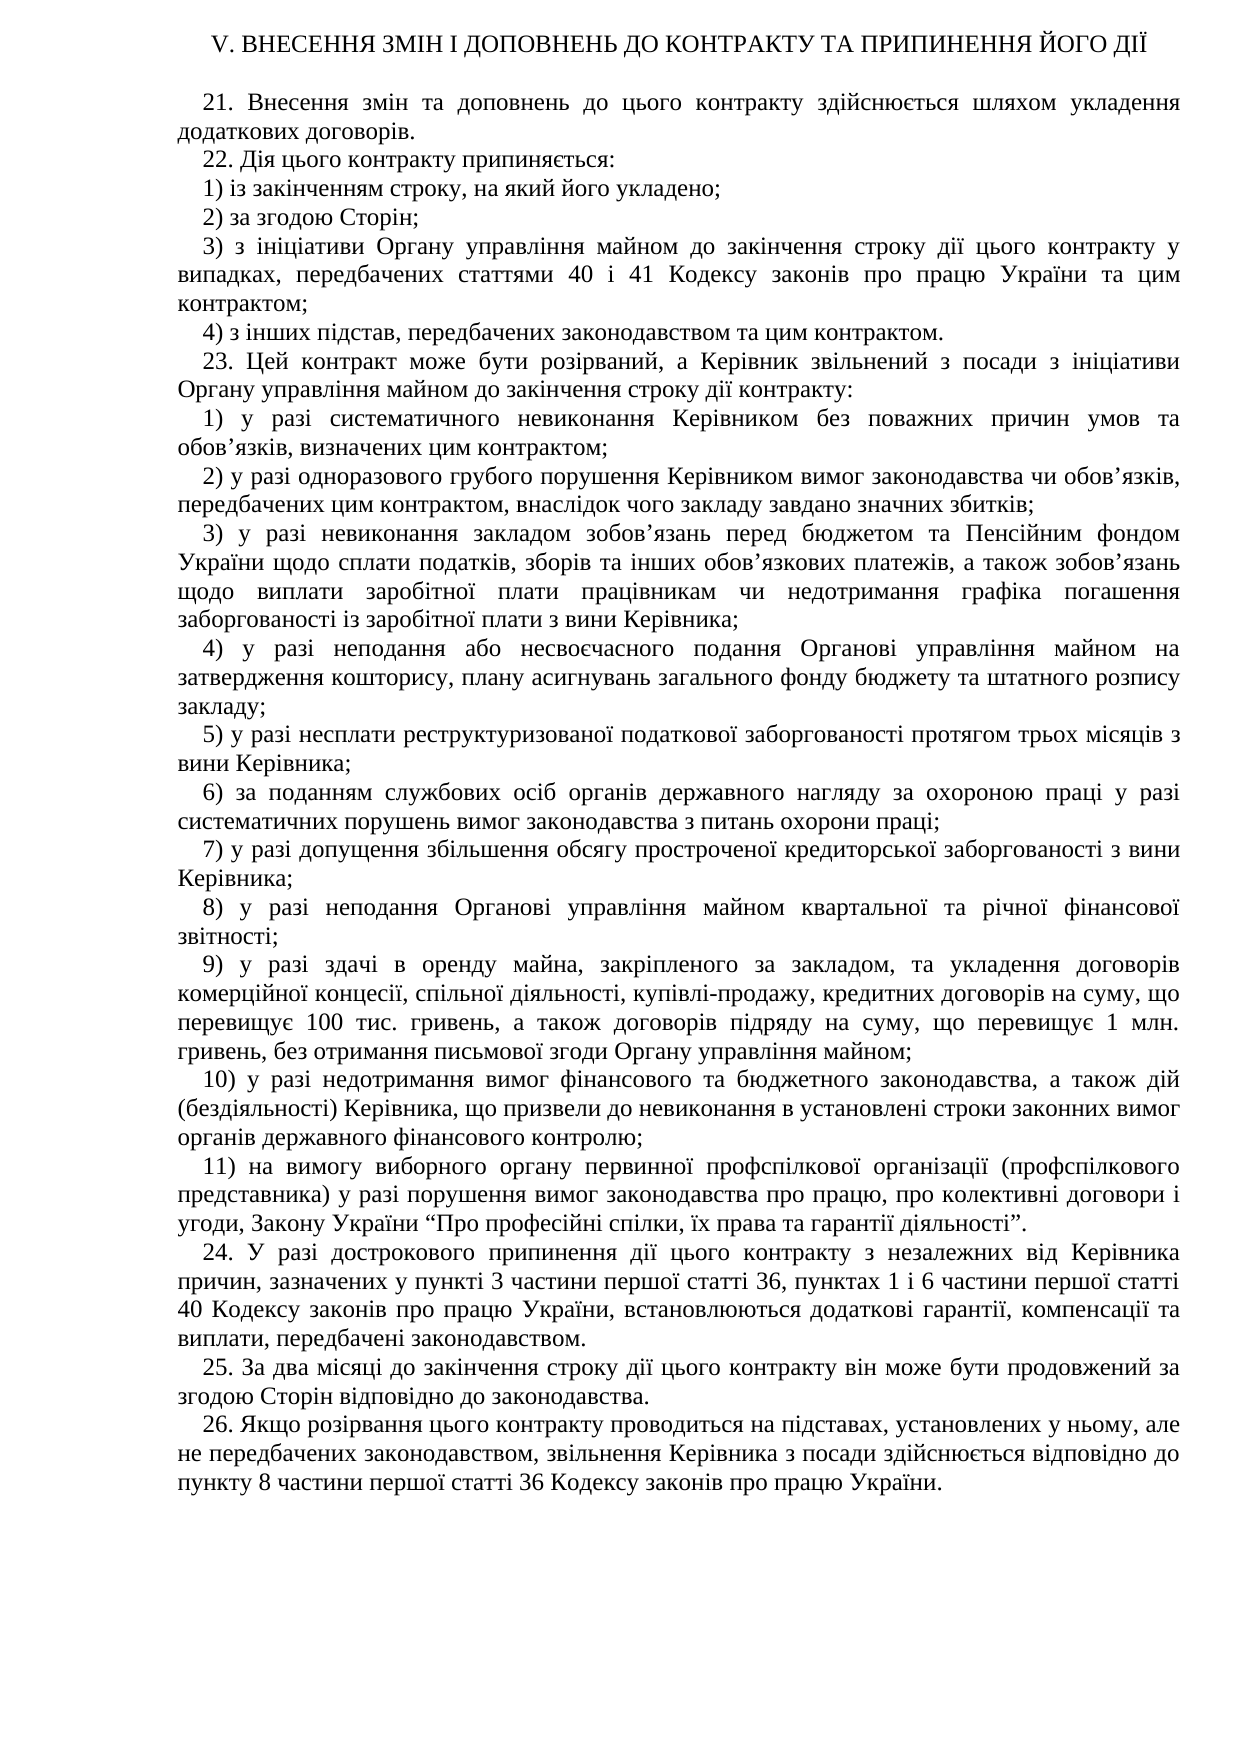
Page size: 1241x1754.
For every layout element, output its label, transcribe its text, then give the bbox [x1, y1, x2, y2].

text 2) у разі одноразового грубого порушення Керівником вимог законодавства чи обов’язків, передбачених цим контрактом, внаслідок чого закладу завдано значних збитків; [177, 461, 1181, 518]
text V. ВНЕСЕННЯ ЗМІН І ДОПОВНЕНЬ ДО КОНТРАКТУ ТА ПРИПИНЕННЯ ЙОГО ДІЇ [177, 29, 1181, 58]
text 22. Дія цього контракту припиняється: [177, 144, 1181, 173]
text 9) у разі здачі в оренду майна, закріпленого за закладом, та укладення договорів комерційної концесії, спільної діяльності, купівлі-продажу, кредитних договорів на суму, що перевищує 100 тис. гривень, а також договорів підряду на суму, що перевищує 1 млн. гривень, без отримання письмової згоди Органу управління майном; [177, 949, 1181, 1064]
text 3) з ініціативи Органу управління майном до закінчення строку дії цього контракту у випадках, передбачених статтями 40 і 41 Кодексу законів про працю України та цим контрактом; [177, 231, 1181, 317]
text 1) у разі систематичного невиконання Керівником без поважних причин умов та обов’язків, визначених цим контрактом; [177, 403, 1181, 461]
text 3) у разі невиконання закладом зобов’язань перед бюджетом та Пенсійним фондом України щодо сплати податків, зборів та інших обов’язкових платежів, а також зобов’язань щодо виплати заробітної плати працівникам чи недотримання графіка погашення заборгованості із заробітної плати з вини Керівника; [177, 518, 1181, 633]
text 11) на вимогу виборного органу первинної профспілкової організації (профспілкового представника) у разі порушення вимог законодавства про працю, про колективні договори і угоди, Закону України “Про професійні спілки, їх права та гарантії діяльності”. [177, 1151, 1181, 1237]
text 1) із закінченням строку, на який його укладено; [177, 173, 1181, 202]
text 2) за згодою Сторін; [177, 202, 1181, 231]
text 10) у разі недотримання вимог фінансового та бюджетного законодавства, а також дій (бездіяльності) Керівника, що призвели до невиконання в установлені строки законних вимог органів державного фінансового контролю; [177, 1064, 1181, 1151]
text 26. Якщо розірвання цього контракту проводиться на підставах, установлених у ньому, але не передбачених законодавством, звільнення Керівника з посади здійснюється відповідно до пункту 8 частини першої статті 36 Кодексу законів про працю України. [177, 1409, 1181, 1496]
text 21. Внесення змін та доповнень до цього контракту здійснюється шляхом укладення додаткових договорів. [177, 87, 1181, 144]
text 7) у разі допущення збільшення обсягу простроченої кредиторської заборгованості з вини Керівника; [177, 834, 1181, 892]
text 5) у разі несплати реструктуризованої податкової заборгованості протягом трьох місяців з вини Керівника; [177, 719, 1181, 777]
text 8) у разі неподання Органові управління майном квартальної та річної фінансової звітності; [177, 892, 1181, 949]
text 4) з інших підстав, передбачених законодавством та цим контрактом. [177, 317, 1181, 346]
text 4) у разі неподання або несвоєчасного подання Органові управління майном на затвердження кошторису, плану асигнувань загального фонду бюджету та штатного розпису закладу; [177, 633, 1181, 719]
text 25. За два місяці до закінчення строку дії цього контракту він може бути продовжений за згодою Сторін відповідно до законодавства. [177, 1352, 1181, 1409]
text 23. Цей контракт може бути розірваний, а Керівник звільнений з посади з ініціативи Органу управління майном до закінчення строку дії контракту: [177, 346, 1181, 403]
text 24. У разі дострокового припинення дії цього контракту з незалежних від Керівника причин, зазначених у пункті 3 частини першої статті 36, пунктах 1 і 6 частини першої статті 40 Кодексу законів про працю України, встановлюються додаткові гарантії, компенсації та виплати, передбачені законодавством. [177, 1237, 1181, 1352]
text 6) за поданням службових осіб органів державного нагляду за охороною праці у разі систематичних порушень вимог законодавства з питань охорони праці; [177, 777, 1181, 834]
